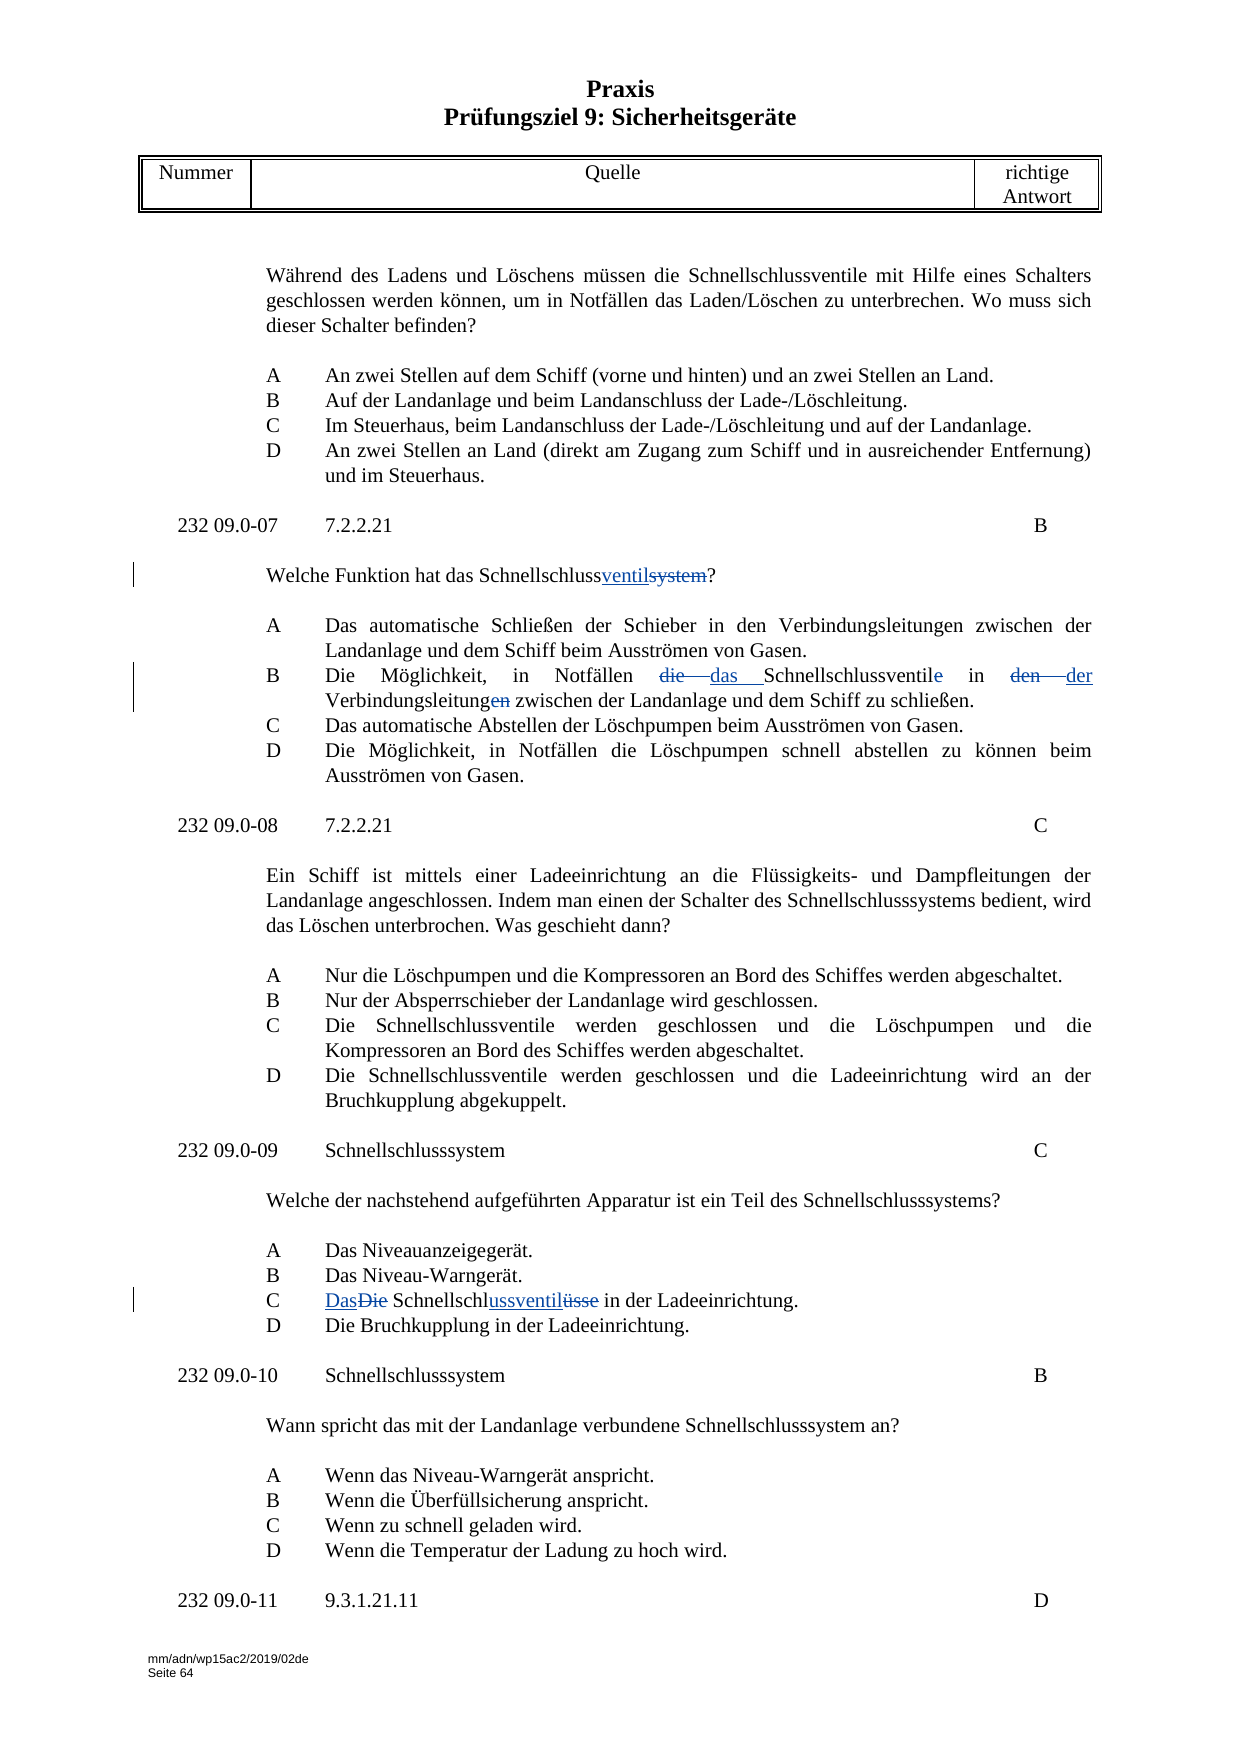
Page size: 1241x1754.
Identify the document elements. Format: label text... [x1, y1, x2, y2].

text A Nur die Löschpumpen und die Kompressoren an Bord des Schiffes werden abgeschaltet. [148, 962, 1093, 987]
text D An zwei Stellen an Land (direkt am Zugang zum Schiff und in ausreichender Entfernung) und im Steuerhaus. [148, 437, 1093, 487]
text 232 09.0-09 Schnellschlusssystem C [148, 1137, 1093, 1162]
text B Wenn die Überfüllsicherung anspricht. [148, 1487, 1093, 1512]
text B Das Niveau-Warngerät. [148, 1262, 1093, 1287]
text A An zwei Stellen auf dem Schiff (vorne und hinten) und an zwei Stellen an Land. [148, 362, 1093, 387]
text 232 09.0-08 7.2.2.21 C [148, 812, 1093, 837]
text B Auf der Landanlage und beim Landanschluss der Lade-/Löschleitung. [148, 387, 1093, 412]
text 232 09.0-10 Schnellschlusssystem B [148, 1362, 1093, 1387]
text 232 09.0-11 9.3.1.21.11 D [148, 1587, 1093, 1612]
text C Im Steuerhaus, beim Landanschluss der Lade-/Löschleitung und auf der Landanlage. [148, 412, 1093, 437]
text D Die Bruchkupplung in der Ladeeinrichtung. [148, 1312, 1093, 1337]
text 232 09.0-07 7.2.2.21 B [148, 512, 1093, 537]
text D Wenn die Temperatur der Ladung zu hoch wird. [148, 1537, 1093, 1562]
text C Das automatische Abstellen der Löschpumpen beim Ausströmen von Gasen. [148, 712, 1093, 737]
text C Die Schnellschlussventile werden geschlossen und die Löschpumpen und die Kompressoren an Bord des Schiffes werden abgeschaltet. [148, 1012, 1093, 1062]
text Welche Funktion hat das Schnellschluss? [148, 562, 1093, 587]
text Ein Schiff ist mittels einer Ladeeinrichtung an die Flüssigkeits- und Dampfleitungen der Landanlage angeschlossen. Indem man einen der Schalter des Schnellschlusssystems bedient, wird das Löschen unterbrochen. Was geschieht dann? [148, 862, 1093, 937]
text B Nur der Absperrschieber der Landanlage wird geschlossen. [148, 987, 1093, 1012]
text Während des Ladens und Löschens müssen die Schnellschlussventile mit Hilfe eines Schalters geschlossen werden können, um in Notfällen das Laden/Löschen zu unterbrechen. Wo muss sich dieser Schalter befinden? [148, 262, 1093, 337]
text C Schnellschl in der Ladeeinrichtung. [148, 1287, 1093, 1312]
text B Die Möglichkeit, in Notfällen Schnellschlussventil in Verbindungsleitung zwischen der Landanlage und dem Schiff zu schließen. [148, 662, 1093, 712]
text A Wenn das Niveau-Warngerät anspricht. [148, 1462, 1093, 1487]
text A Das automatische Schließen der Schieber in den Verbindungsleitungen zwischen der Landanlage und dem Schiff beim Ausströmen von Gasen. [148, 612, 1093, 662]
text D Die Möglichkeit, in Notfällen die Löschpumpen schnell abstellen zu können beim Ausströmen von Gasen. [148, 737, 1093, 787]
text Wann spricht das mit der Landanlage verbundene Schnellschlusssystem an? [148, 1412, 1093, 1437]
text A Das Niveauanzeigegerät. [148, 1237, 1093, 1262]
text C Wenn zu schnell geladen wird. [148, 1512, 1093, 1537]
text D Die Schnellschlussventile werden geschlossen und die Ladeeinrichtung wird an der Bruchkupplung abgekuppelt. [148, 1062, 1093, 1112]
text Welche der nachstehend aufgeführten Apparatur ist ein Teil des Schnellschlusssystems? [148, 1187, 1093, 1212]
